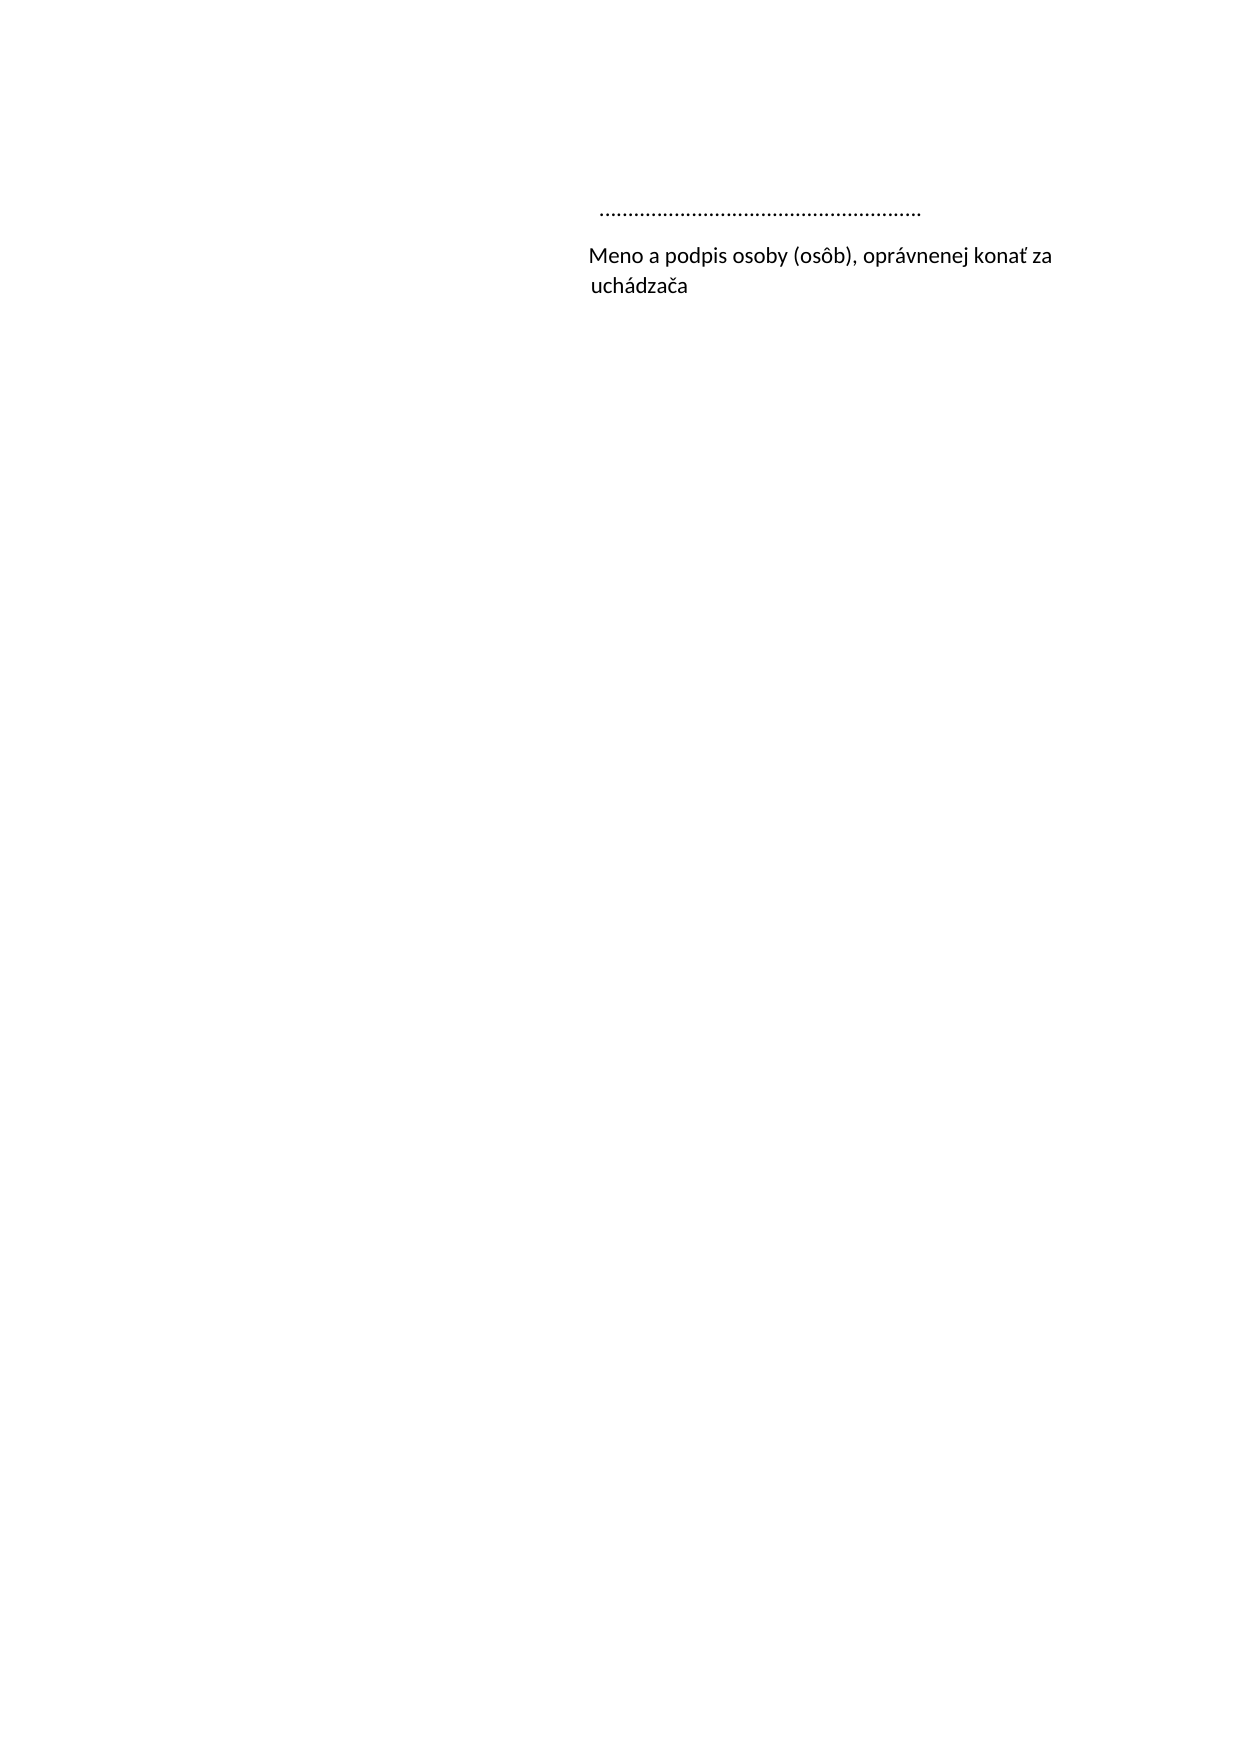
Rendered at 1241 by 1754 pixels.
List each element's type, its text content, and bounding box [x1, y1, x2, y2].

text Meno a podpis osoby (osôb), oprávnenej konať za uchádzača [516, 241, 1093, 299]
text ........................................................ [516, 194, 1093, 222]
